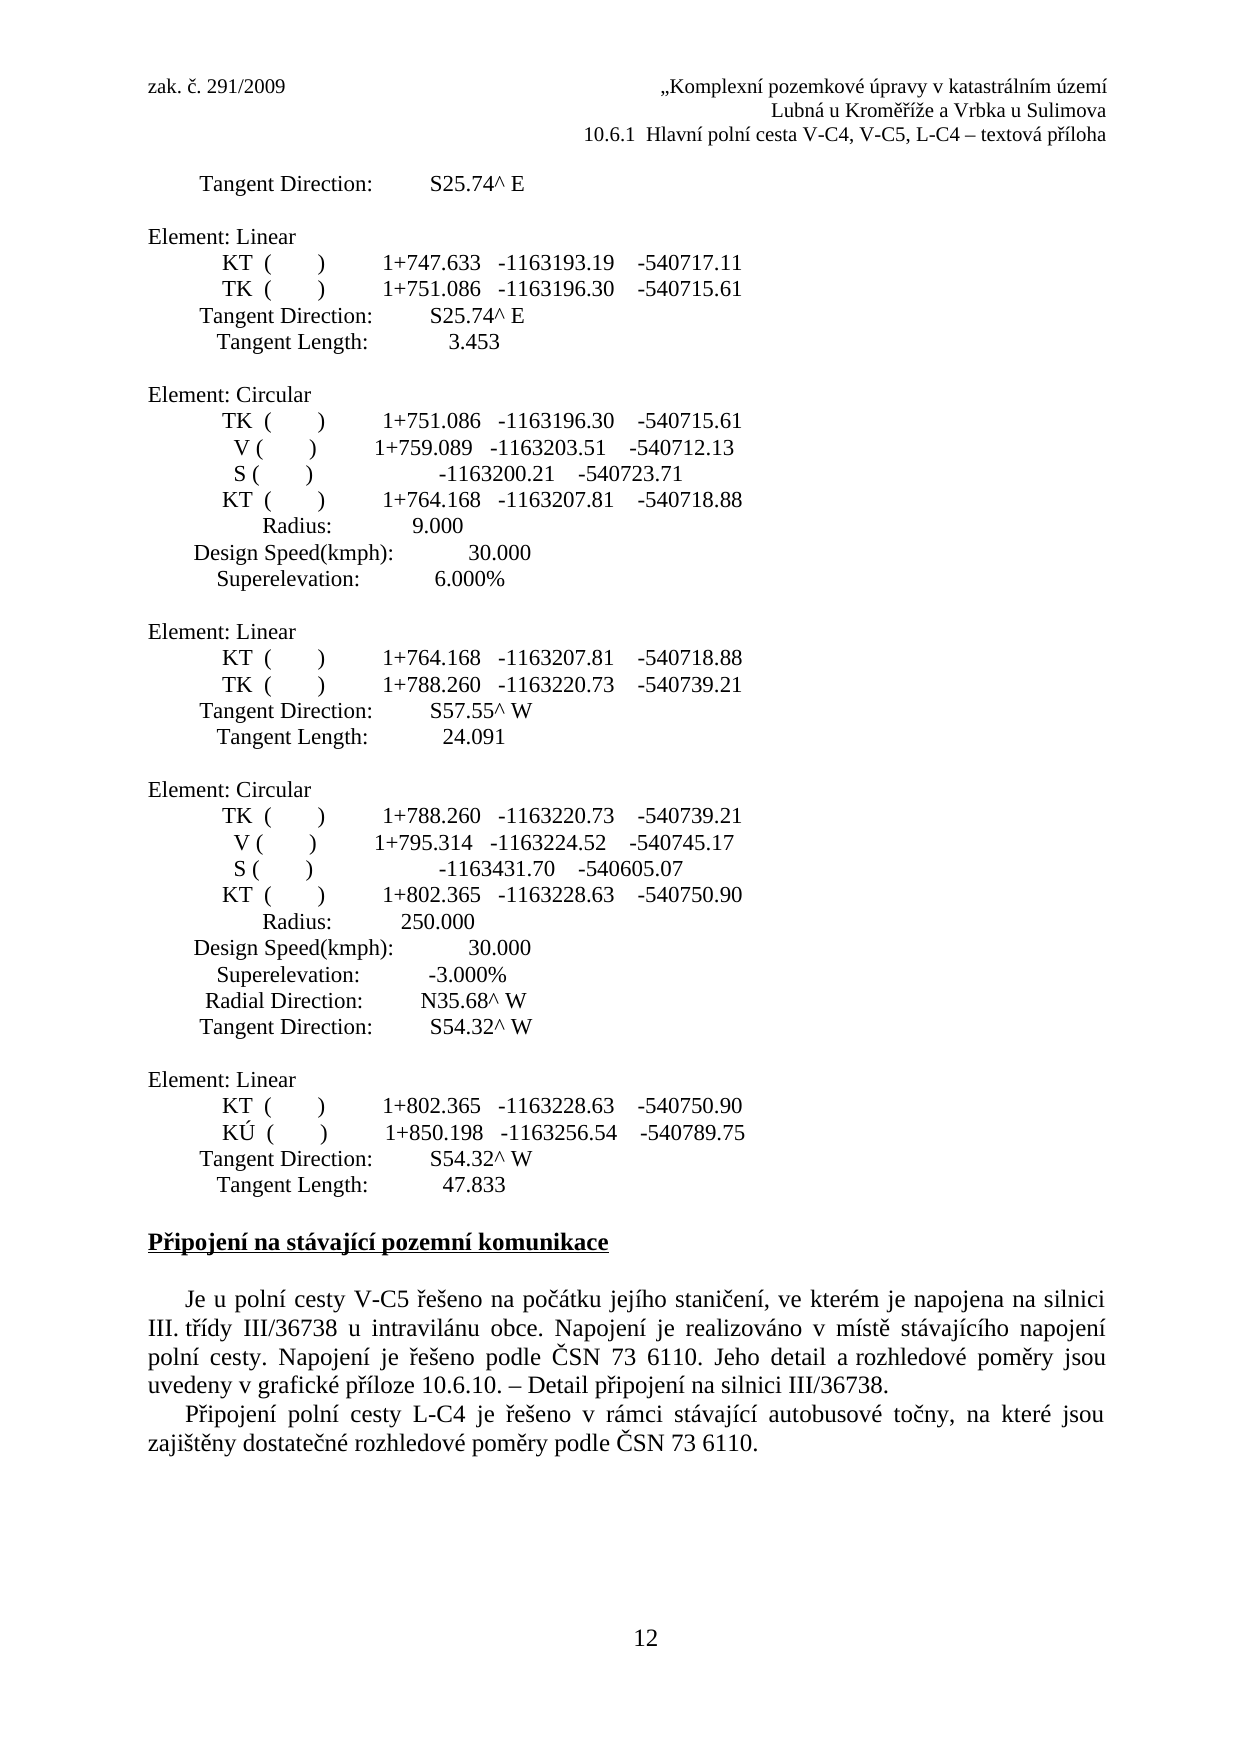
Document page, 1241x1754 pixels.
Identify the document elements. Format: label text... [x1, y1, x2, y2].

text Tangent Direction: S25.74^ E [148, 302, 1106, 328]
text Radius: 9.000 [148, 513, 1106, 539]
text S ( ) -1163200.21 -540723.71 [148, 460, 1106, 486]
text Element: Linear [148, 1066, 1106, 1092]
text KT ( ) 1+747.633 -1163193.19 -540717.11 [148, 249, 1106, 275]
text Je u polní cesty V-C5 řešeno na počátku jejího staničení, ve kterém je napojena na silnici III. třídy III/36738 u intravilánu obce. Napojení je realizováno v místě stávajícího napojení polní cesty. Napojení je řešeno podle ČSN 73 6110. Jeho detail a rozhledové poměry jsou uvedeny v grafické příloze 10.6.10. – Detail připojení na silnici III/36738. [148, 1284, 1106, 1399]
text KT ( ) 1+764.168 -1163207.81 -540718.88 [148, 644, 1106, 671]
text Připojení polní cesty L-C4 je řešeno v rámci stávající autobusové točny, na které jsou zajištěny dostatečné rozhledové poměry podle ČSN 73 6110. [148, 1399, 1106, 1457]
text Tangent Direction: S54.32^ W [148, 1145, 1106, 1171]
text Tangent Direction: S57.55^ W [148, 697, 1106, 723]
text Tangent Length: 24.091 [148, 723, 1106, 750]
text Element: Circular [148, 776, 1106, 802]
text V ( ) 1+795.314 -1163224.52 -540745.17 [148, 829, 1106, 855]
text Radial Direction: N35.68^ W [148, 987, 1106, 1013]
text KT ( ) 1+802.365 -1163228.63 -540750.90 [148, 1092, 1106, 1119]
text Design Speed(kmph): 30.000 [148, 934, 1106, 961]
text S ( ) -1163431.70 -540605.07 [148, 855, 1106, 882]
text Radius: 250.000 [148, 908, 1106, 934]
text Tangent Direction: S25.74^ E [148, 170, 1106, 196]
text Superelevation: 6.000% [148, 565, 1106, 592]
text V ( ) 1+759.089 -1163203.51 -540712.13 [148, 433, 1106, 460]
text KT ( ) 1+802.365 -1163228.63 -540750.90 [148, 882, 1106, 908]
text Superelevation: -3.000% [148, 961, 1106, 987]
text KÚ ( ) 1+850.198 -1163256.54 -540789.75 [148, 1119, 1106, 1145]
text Tangent Length: 3.453 [148, 328, 1106, 354]
text TK ( ) 1+751.086 -1163196.30 -540715.61 [148, 275, 1106, 302]
text Připojení na stávající pozemní komunikace [148, 1227, 1106, 1255]
text Tangent Length: 47.833 [148, 1171, 1106, 1198]
text Element: Linear [148, 223, 1106, 249]
text Design Speed(kmph): 30.000 [148, 539, 1106, 565]
text TK ( ) 1+788.260 -1163220.73 -540739.21 [148, 671, 1106, 697]
text Element: Circular [148, 381, 1106, 407]
text Element: Linear [148, 618, 1106, 644]
text KT ( ) 1+764.168 -1163207.81 -540718.88 [148, 486, 1106, 513]
text TK ( ) 1+788.260 -1163220.73 -540739.21 [148, 802, 1106, 829]
text Tangent Direction: S54.32^ W [148, 1013, 1106, 1040]
text TK ( ) 1+751.086 -1163196.30 -540715.61 [148, 407, 1106, 433]
